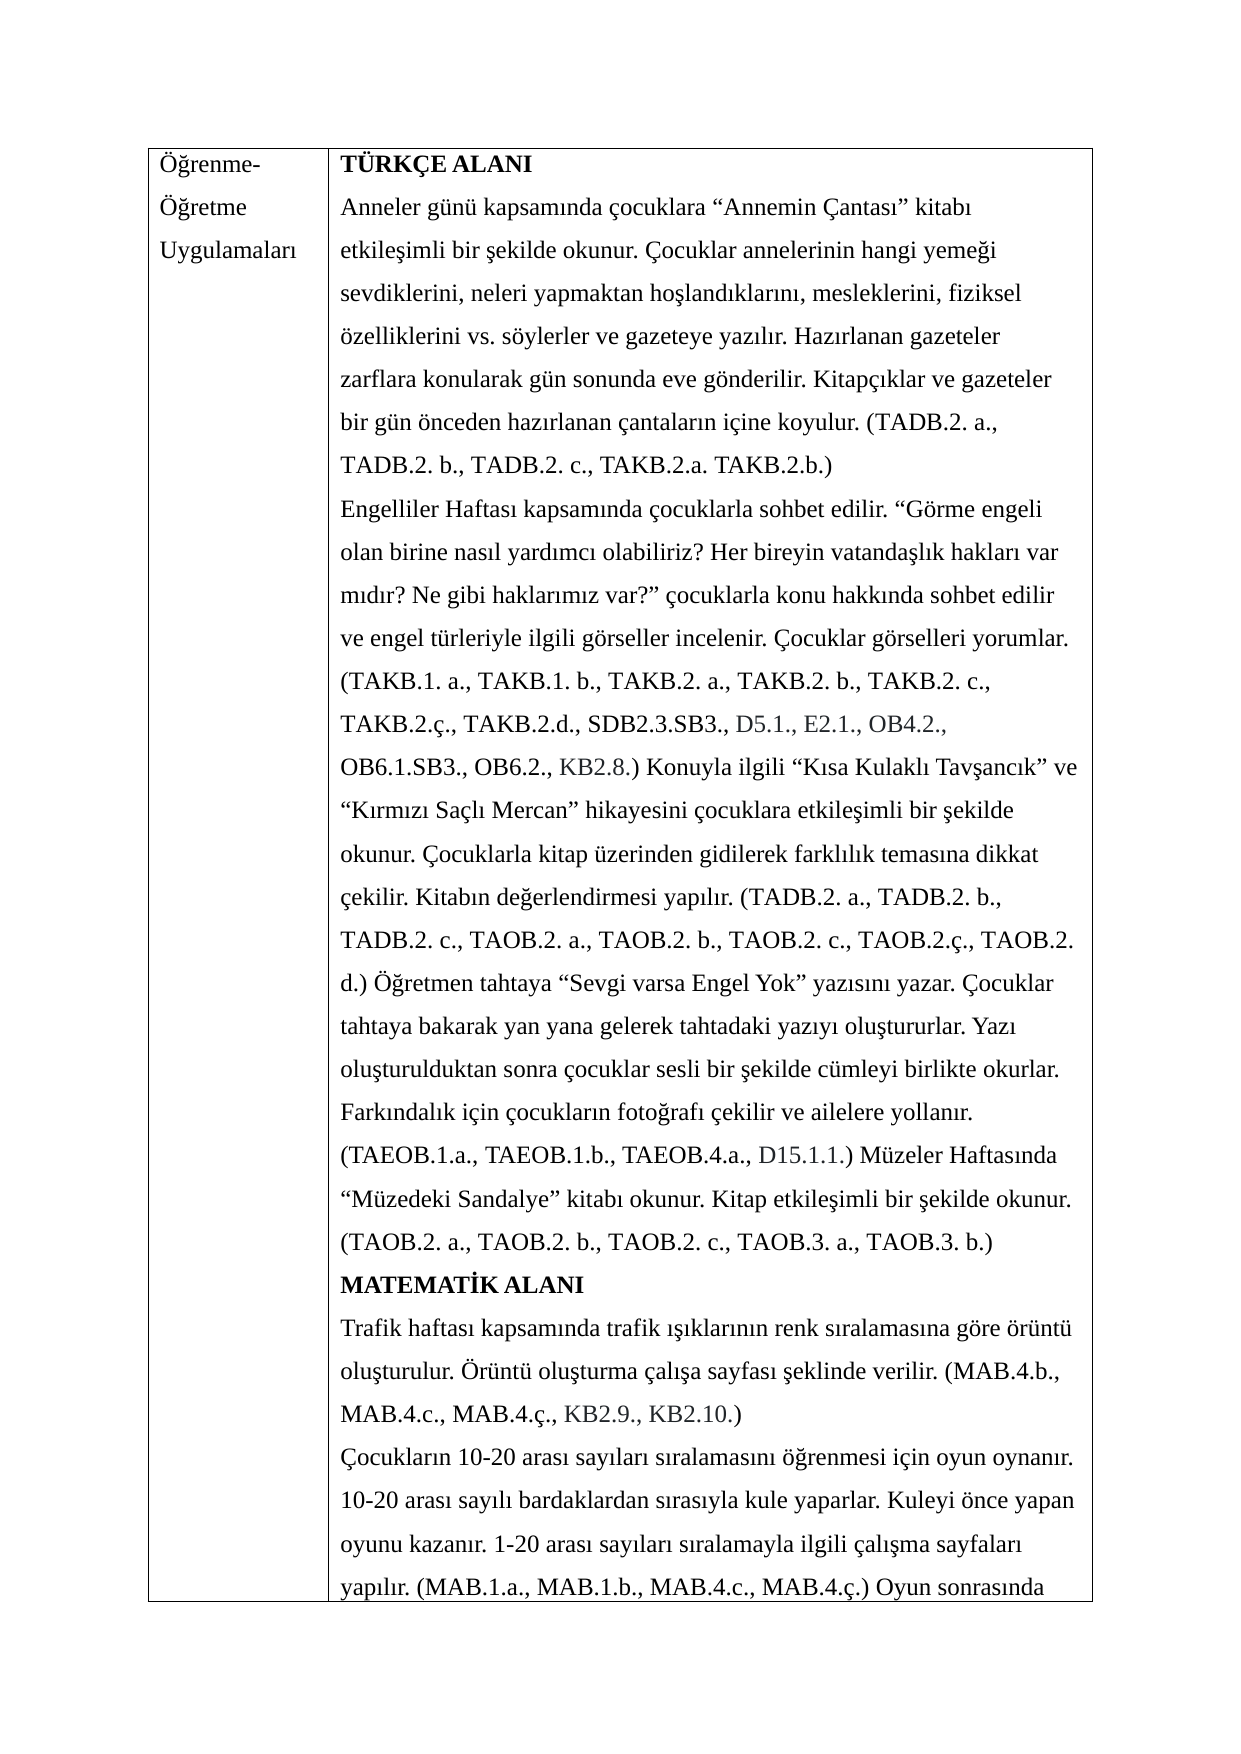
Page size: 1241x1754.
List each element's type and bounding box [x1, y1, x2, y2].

table_header [149, 149, 328, 1601]
table_header [329, 149, 1092, 1601]
